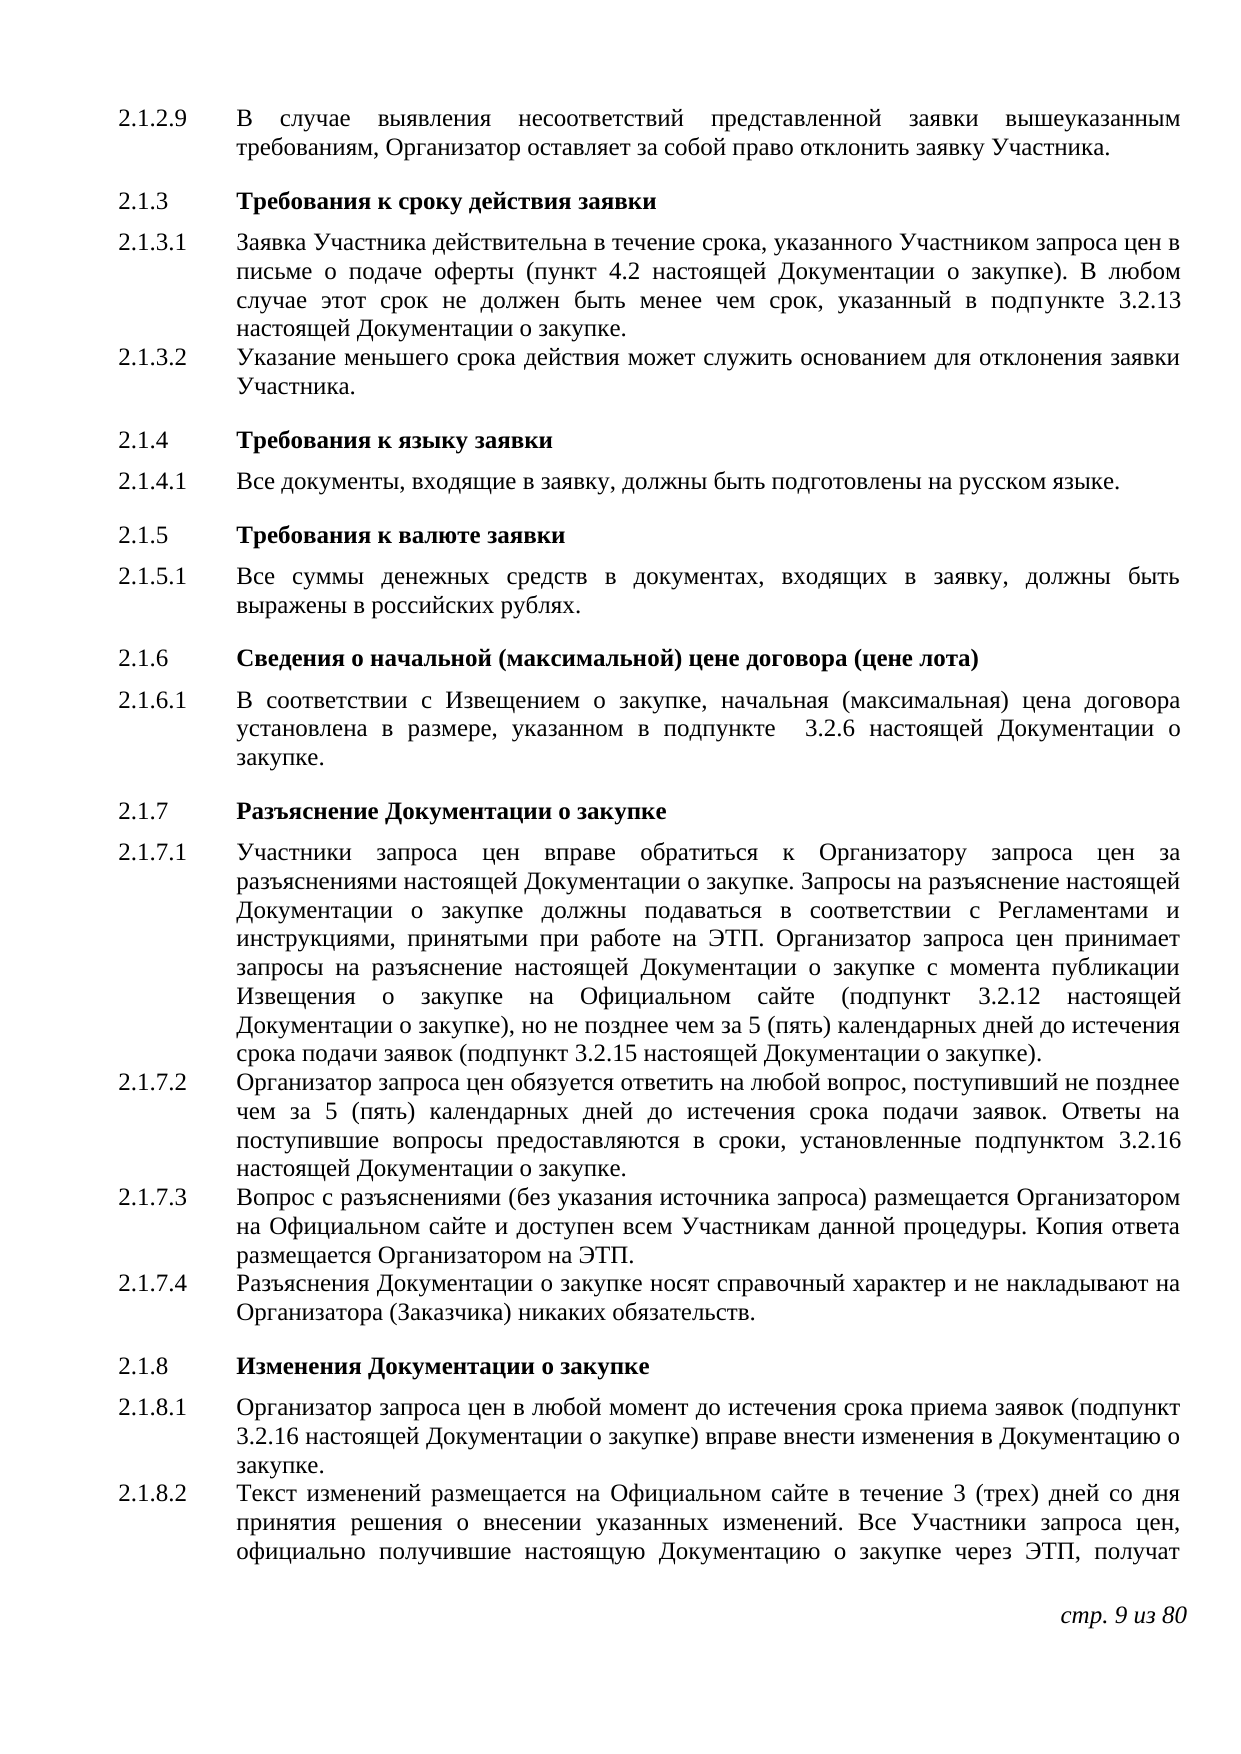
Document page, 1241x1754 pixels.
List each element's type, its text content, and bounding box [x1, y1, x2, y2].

list В случае выявления несоответствий представленной заявки вышеуказанным требованиям, Организатор оставляет за собой право отклонить заявку Участника. [118, 103, 1181, 161]
text Требования к языку заявки [118, 425, 1181, 453]
text Указание меньшего срока действия может служить основанием для отклонения заявки Участника. [118, 342, 1181, 400]
text Заявка Участника действительна в течение срока, указанного Участником запроса цен в письме о подаче оферты (пункт 4.2 настоящей Документации о закупке). В любом случае этот срок не должен быть менее чем срок, указанный в подпункте 3.2.13 настоящей Документации о закупке. [118, 227, 1181, 342]
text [118, 1478, 1181, 1565]
text Организатор запроса цен обязуется ответить на любой вопрос, поступивший не позднее чем за 5 (пять) календарных дней до истечения срока подачи заявок. Ответы на поступившие вопросы предоставляются в сроки, установленные подпунктом 3.2.16 настоящей Документации о закупке. [118, 1067, 1181, 1182]
text Все суммы денежных средств в документах, входящих в заявку, должны быть выражены в российских рублях. [118, 561, 1181, 618]
text Требования к валюте заявки [118, 520, 1181, 548]
text Разъяснения Документации о закупке носят справочный характер и не накладывают на Организатора (Заказчика) никаких обязательств. [118, 1268, 1181, 1326]
text Организатор запроса цен в любой момент до истечения срока приема заявок (подпункт 3.2.16 настоящей Документации о закупке) вправе внести изменения в Документацию о закупке. [118, 1392, 1181, 1478]
text В соответствии с Извещением о закупке, начальная (максимальная) цена договора установлена в размере, указанном в подпункте 3.2.6 настоящей Документации о закупке. [118, 685, 1181, 771]
text Требования к сроку действия заявки [118, 186, 1181, 215]
text Сведения о начальной (максимальной) цене договора (цене лота) [118, 643, 1181, 672]
text Вопрос с разъяснениями (без указания источника запроса) размещается Организатором на Официальном сайте и доступен всем Участникам данной процедуры. Копия ответа размещается Организатором на ЭТП. [118, 1182, 1181, 1268]
text Участники запроса цен вправе обратиться к Организатору запроса цен за разъяснениями настоящей Документации о закупке. Запросы на разъяснение настоящей Документации о закупке должны подаваться в соответствии с Регламентами и инструкциями, принятыми при работе на ЭТП. Организатор запроса цен принимает запросы на разъяснение настоящей Документации о закупке с момента публикации Извещения о закупке на Официальном сайте (подпункт 3.2.12 настоящей Документации о закупке), но не позднее чем за 5 (пять) календарных дней до истечения срока подачи заявок (подпункт 3.2.15 настоящей Документации о закупке). [118, 837, 1181, 1067]
text Изменения Документации о закупке [118, 1351, 1181, 1380]
text Разъяснение Документации о закупке [118, 796, 1181, 825]
list Все документы, входящие в заявку, должны быть подготовлены на русском языке. [118, 466, 1181, 495]
